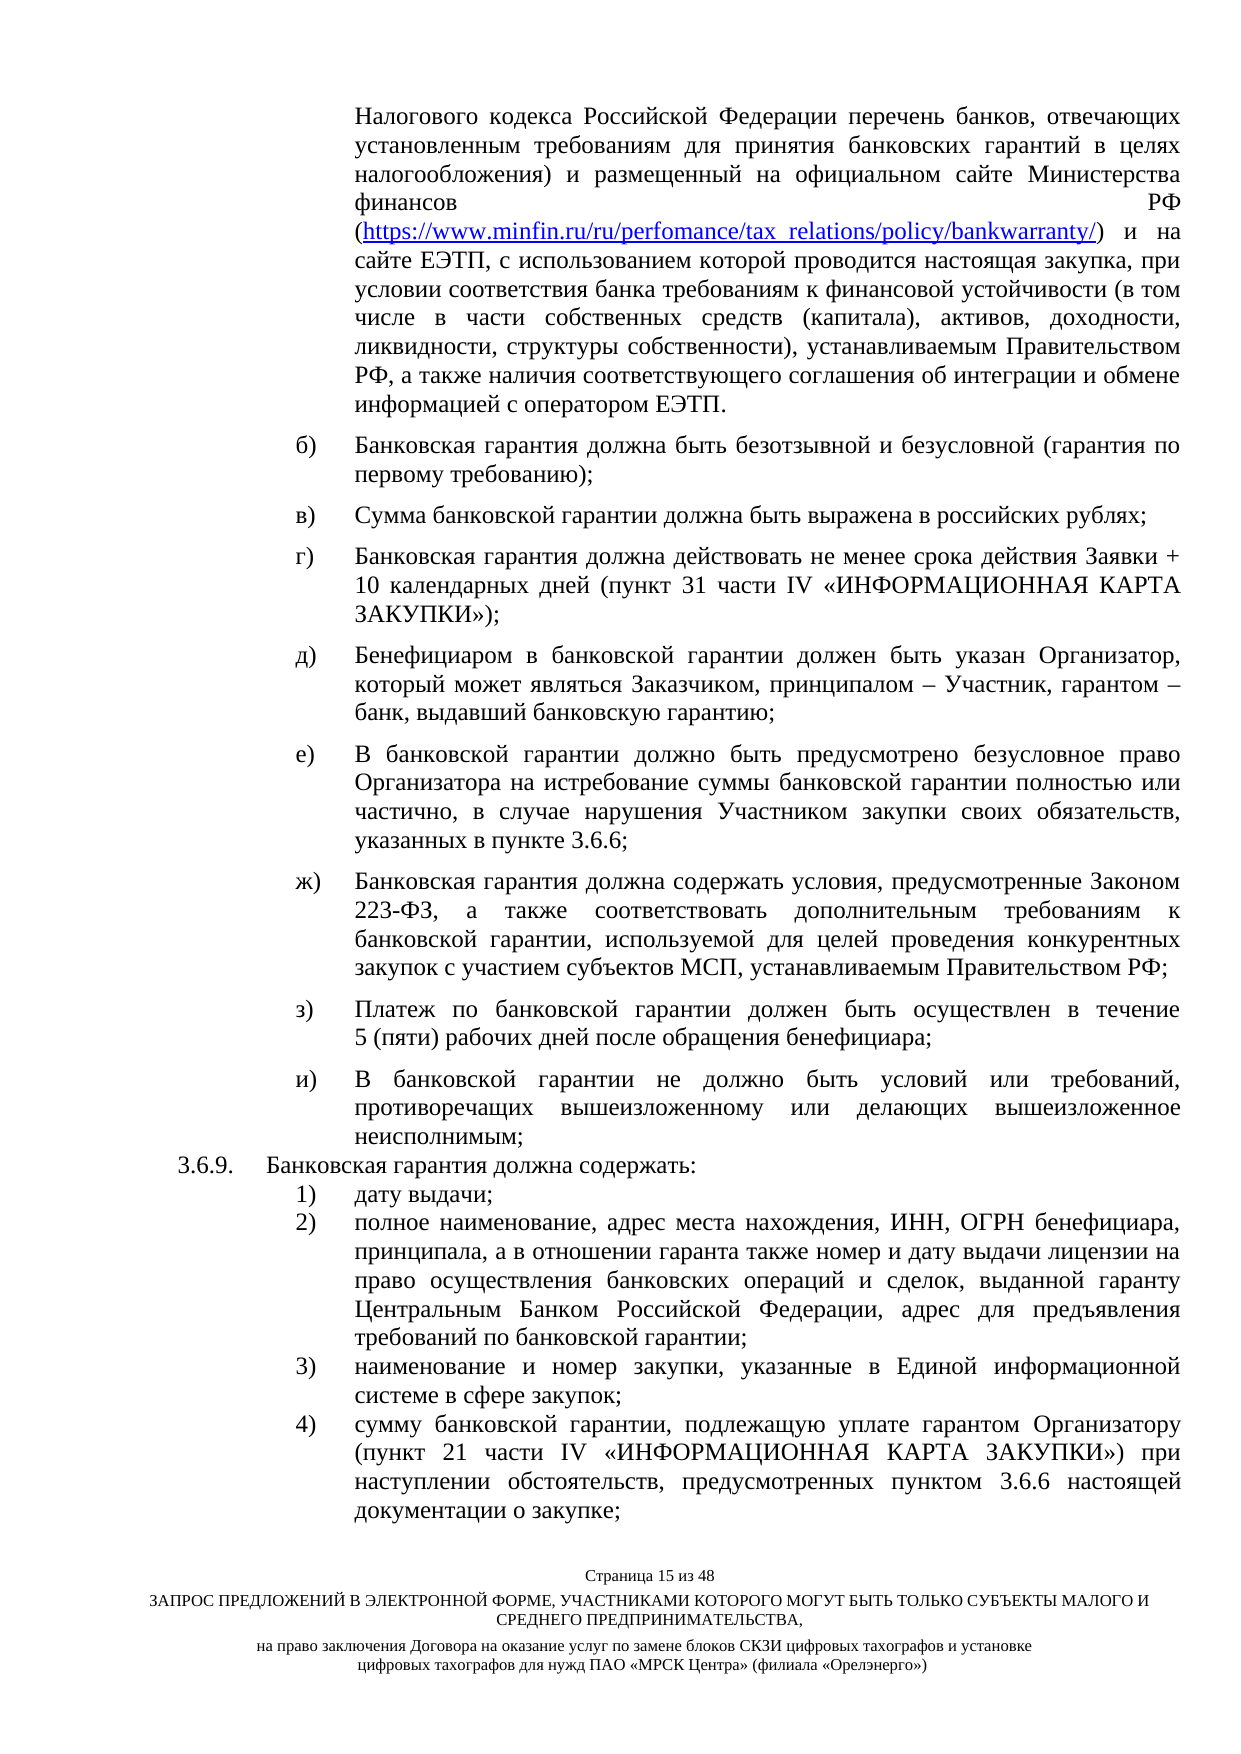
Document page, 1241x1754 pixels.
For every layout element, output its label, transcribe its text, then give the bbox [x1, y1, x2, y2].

list Банковская гарантия должна действовать не менее срока действия Заявки + 10 календарных дней (пункт 31 части IV «ИНФОРМАЦИОННАЯ КАРТА ЗАКУПКИ»); [295, 541, 1181, 627]
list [295, 101, 1181, 417]
list В банковской гарантии должно быть предусмотрено безусловное право Организатора на истребование суммы банковской гарантии полностью или частично, в случае нарушения Участником закупки своих обязательств, указанных в пункте 3.6.6; [295, 739, 1181, 854]
subtitle Банковская гарантия должна содержать: [118, 1150, 1181, 1179]
list Платеж по банковской гарантии должен быть осуществлен в течение 5 (пяти) рабочих дней после обращения бенефициара; [295, 994, 1181, 1051]
list дату выдачи; [295, 1179, 1181, 1207]
list наименование и номер закупки, указанные в Единой информационной системе в сфере закупок; [295, 1351, 1181, 1409]
list полное наименование, адрес места нахождения, ИНН, ОГРН бенефициара, принципала, а в отношении гаранта также номер и дату выдачи лицензии на право осуществления банковских операций и сделок, выданной гаранту Центральным Банком Российской Федерации, адрес для предъявления требований по банковской гарантии; [295, 1207, 1181, 1351]
list Бенефициаром в банковской гарантии должен быть указан Организатор, который может являться Заказчиком, принципалом – Участник, гарантом – банк, выдавший банковскую гарантию; [295, 640, 1181, 726]
list Банковская гарантия должна быть безотзывной и безусловной (гарантия по первому требованию); [295, 430, 1181, 487]
list Банковская гарантия должна содержать условия, предусмотренные Законом 223-ФЗ, а также соответствовать дополнительным требованиям к банковской гарантии, используемой для целей проведения конкурентных закупок с участием субъектов МСП, устанавливаемым Правительством РФ; [295, 866, 1181, 981]
list В банковской гарантии не должно быть условий или требований, противоречащих вышеизложенному или делающих вышеизложенное неисполнимым; [295, 1064, 1181, 1150]
list сумму банковской гарантии, подлежащую уплате гарантом Организатору (пункт 21 части IV «ИНФОРМАЦИОННАЯ КАРТА ЗАКУПКИ») при наступлении обстоятельств, предусмотренных пунктом 3.6.6 настоящей документации о закупке; [295, 1409, 1181, 1524]
list Сумма банковской гарантии должна быть выражена в российских рублях; [295, 500, 1181, 529]
